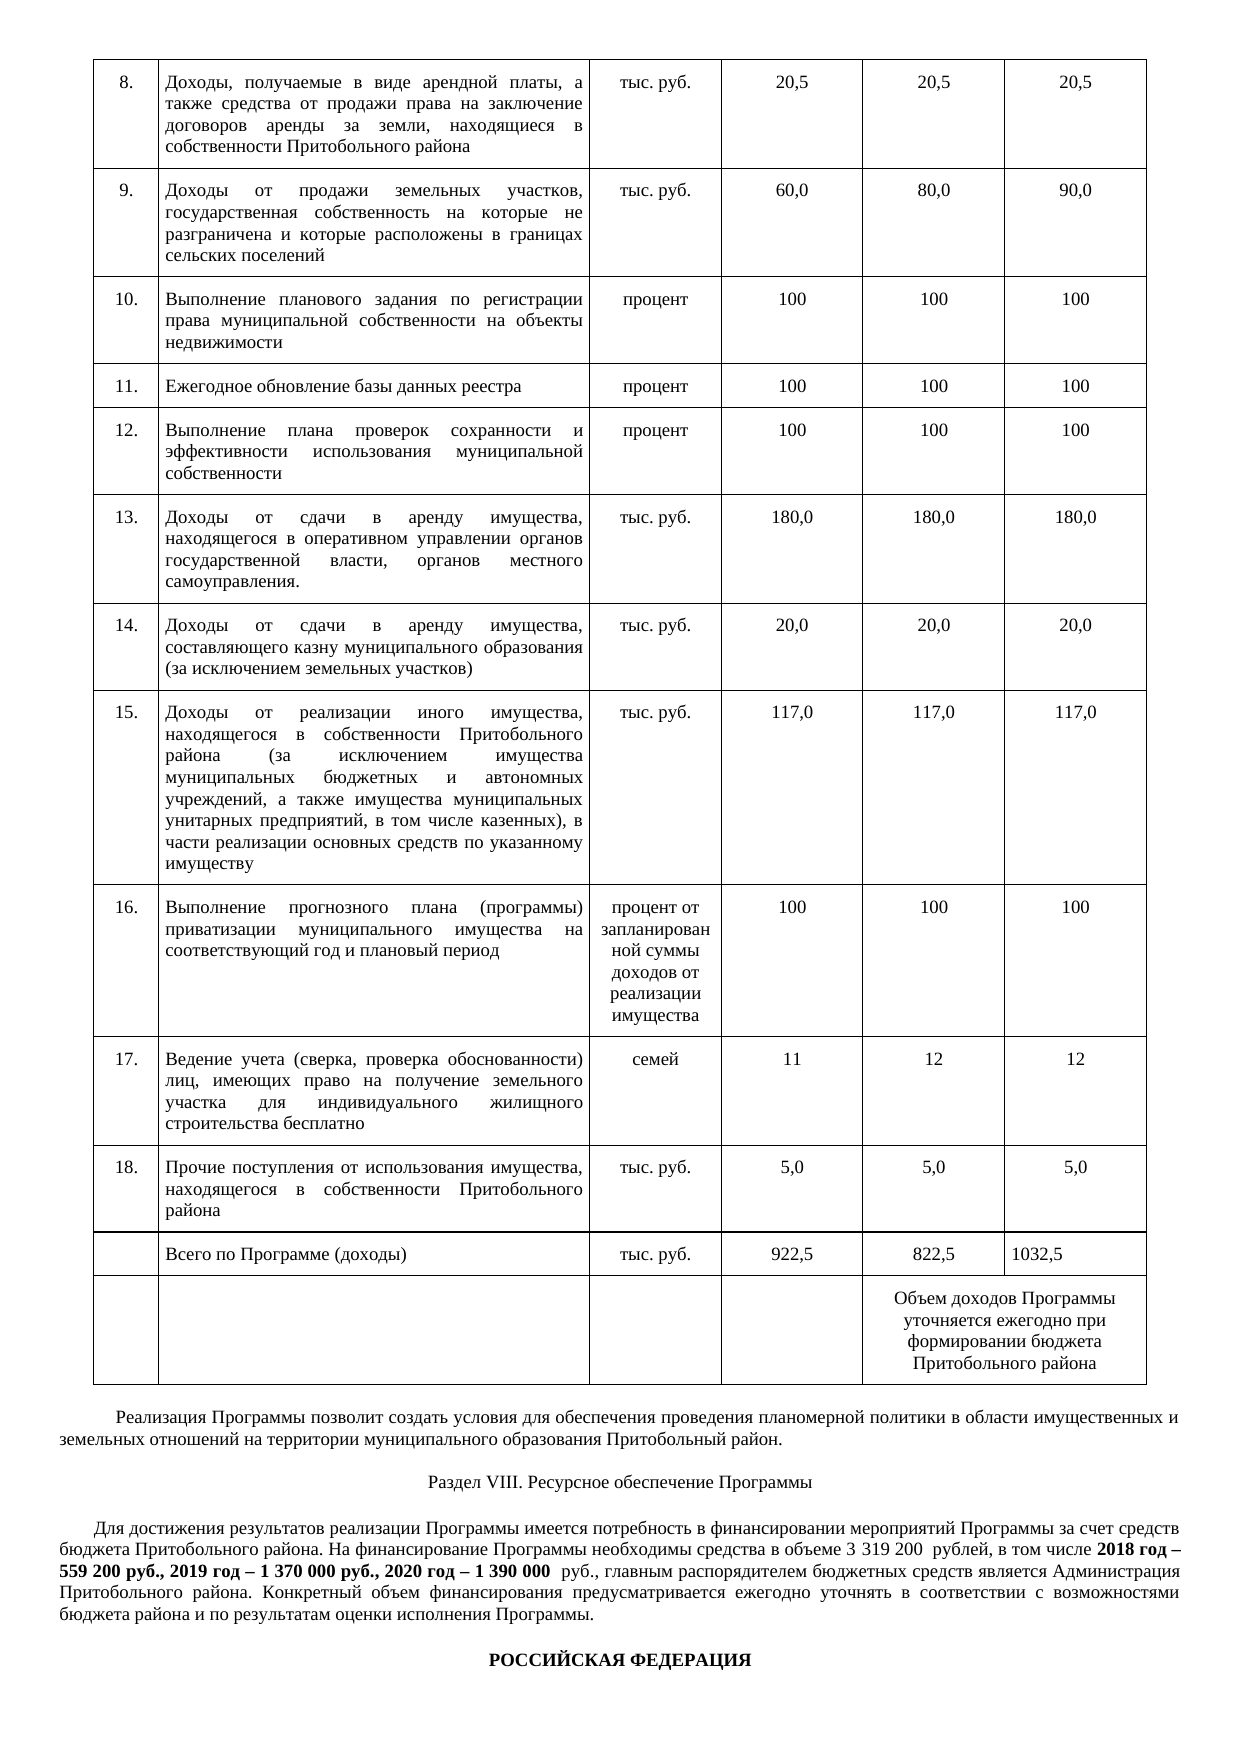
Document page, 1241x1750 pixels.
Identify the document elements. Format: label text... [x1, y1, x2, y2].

table_cell 12 [1005, 1037, 1146, 1144]
table_cell Доходы от сдачи в аренду имущества, составляющего казну муниципального образования (за исключением земельных участков) [159, 604, 589, 689]
table_cell 117,0 [722, 691, 862, 884]
table_cell 100 [722, 408, 862, 494]
text Для достижения результатов реализации Программы имеется потребность в финансировании мероприятий Программы за счет средств бюджета Притобольного района. На финансирование Программы необходимы средства в объеме 3 319 200 рублей, в том числе 2018 год – 559 200 руб., 2019 год – 1 370 000 руб., 2020 год – 1 390 000 руб., главным распорядителем бюджетных средств является Администрация Притобольного района. Конкретный объем финансирования предусматривается ежегодно уточнять в соответствии с возможностями бюджета района и по результатам оценки исполнения Программы. [59, 1517, 1181, 1624]
table_cell Ежегодное обновление базы данных реестра [159, 364, 589, 407]
table_cell 9. [94, 169, 158, 276]
table_cell 117,0 [863, 691, 1004, 884]
table_cell 922,5 [722, 1233, 862, 1275]
table_cell [159, 1276, 589, 1384]
table_cell 90,0 [1005, 169, 1146, 276]
table_cell 12 [863, 1037, 1004, 1144]
table_cell 8. [94, 60, 158, 168]
table_cell Выполнение плана проверок сохранности и эффективности использования муниципальной собственности [159, 408, 589, 494]
table_cell 20,0 [722, 604, 862, 689]
table_cell [590, 1276, 721, 1384]
table_cell 18. [94, 1146, 158, 1231]
table_cell 13. [94, 495, 158, 602]
table_cell процент [590, 277, 721, 363]
table_cell 80,0 [863, 169, 1004, 276]
text РОССИЙСКАЯ ФЕДЕРАЦИЯ [59, 1649, 1181, 1671]
table_cell тыс. руб. [590, 1233, 721, 1275]
table_cell Доходы от сдачи в аренду имущества, находящегося в оперативном управлении органов государственной власти, органов местного самоуправления. [159, 495, 589, 602]
table_cell 100 [1005, 277, 1146, 363]
text Раздел VIII. Ресурсное обеспечение Программы [59, 1471, 1181, 1493]
table_cell 60,0 [722, 169, 862, 276]
table_cell тыс. руб. [590, 1146, 721, 1231]
table_cell 1032,5 [1005, 1233, 1146, 1275]
table_cell семей [590, 1037, 721, 1144]
table_cell [722, 1276, 862, 1384]
table_cell тыс. руб. [590, 604, 721, 689]
table_cell 5,0 [863, 1146, 1004, 1231]
table_cell тыс. руб. [590, 60, 721, 168]
table_cell тыс. руб. [590, 691, 721, 884]
table_cell 20,5 [863, 60, 1004, 168]
table_cell 100 [863, 408, 1004, 494]
table_cell процент [590, 364, 721, 407]
table_cell Выполнение планового задания по регистрации права муниципальной собственности на объекты недвижимости [159, 277, 589, 363]
table_cell 20,0 [863, 604, 1004, 689]
table_cell [94, 1233, 158, 1275]
table_cell Прочие поступления от использования имущества, находящегося в собственности Притобольного района [159, 1146, 589, 1231]
table_cell 17. [94, 1037, 158, 1144]
table_cell 10. [94, 277, 158, 363]
table_cell 180,0 [1005, 495, 1146, 602]
table_cell 180,0 [863, 495, 1004, 602]
table_cell 20,0 [1005, 604, 1146, 689]
table_cell 20,5 [722, 60, 862, 168]
table_cell 11. [94, 364, 158, 407]
table_cell 20,5 [1005, 60, 1146, 168]
table_cell тыс. руб. [590, 169, 721, 276]
table_cell 180,0 [722, 495, 862, 602]
table_cell 15. [94, 691, 158, 884]
table_cell Объем доходов Программы уточняется ежегодно при формировании бюджета Притобольного района [863, 1276, 1146, 1384]
table_cell [94, 1276, 158, 1384]
table_cell 100 [863, 277, 1004, 363]
table_cell 5,0 [1005, 1146, 1146, 1231]
table_cell 100 [1005, 364, 1146, 407]
table_cell процент [590, 408, 721, 494]
table_cell Доходы от продажи земельных участков, государственная собственность на которые не разграничена и которые расположены в границах сельских поселений [159, 169, 589, 276]
table_cell Доходы от реализации иного имущества, находящегося в собственности Притобольного района (за исключением имущества муниципальных бюджетных и автономных учреждений, а также имущества муниципальных унитарных предприятий, в том числе казенных), в части реализации основных средств по указанному имуществу [159, 691, 589, 884]
table_cell 100 [1005, 885, 1146, 1036]
table_cell 16. [94, 885, 158, 1036]
table_cell 12. [94, 408, 158, 494]
table_cell Ведение учета (сверка, проверка обоснованности) лиц, имеющих право на получение земельного участка для индивидуального жилищного строительства бесплатно [159, 1037, 589, 1144]
table_cell 822,5 [863, 1233, 1004, 1275]
table_cell 100 [863, 885, 1004, 1036]
table_cell Всего по Программе (доходы) [159, 1233, 589, 1275]
table_cell 100 [1005, 408, 1146, 494]
table_cell 100 [863, 364, 1004, 407]
table_cell 100 [722, 277, 862, 363]
table_cell 100 [722, 885, 862, 1036]
table_cell Выполнение прогнозного плана (программы) приватизации муниципального имущества на соответствующий год и плановый период [159, 885, 589, 1036]
table_cell 14. [94, 604, 158, 689]
table_cell процент от запланированной суммы доходов от реализации имущества [590, 885, 721, 1036]
text Реализация Программы позволит создать условия для обеспечения проведения планомерной политики в области имущественных и земельных отношений на территории муниципального образования Притобольный район. [59, 1406, 1181, 1449]
table_cell 11 [722, 1037, 862, 1144]
table_cell тыс. руб. [590, 495, 721, 602]
table_cell 100 [722, 364, 862, 407]
table_cell 5,0 [722, 1146, 862, 1231]
table_cell Доходы, получаемые в виде арендной платы, а также средства от продажи права на заключение договоров аренды за земли, находящиеся в собственности Притобольного района [159, 60, 589, 168]
table_cell 117,0 [1005, 691, 1146, 884]
